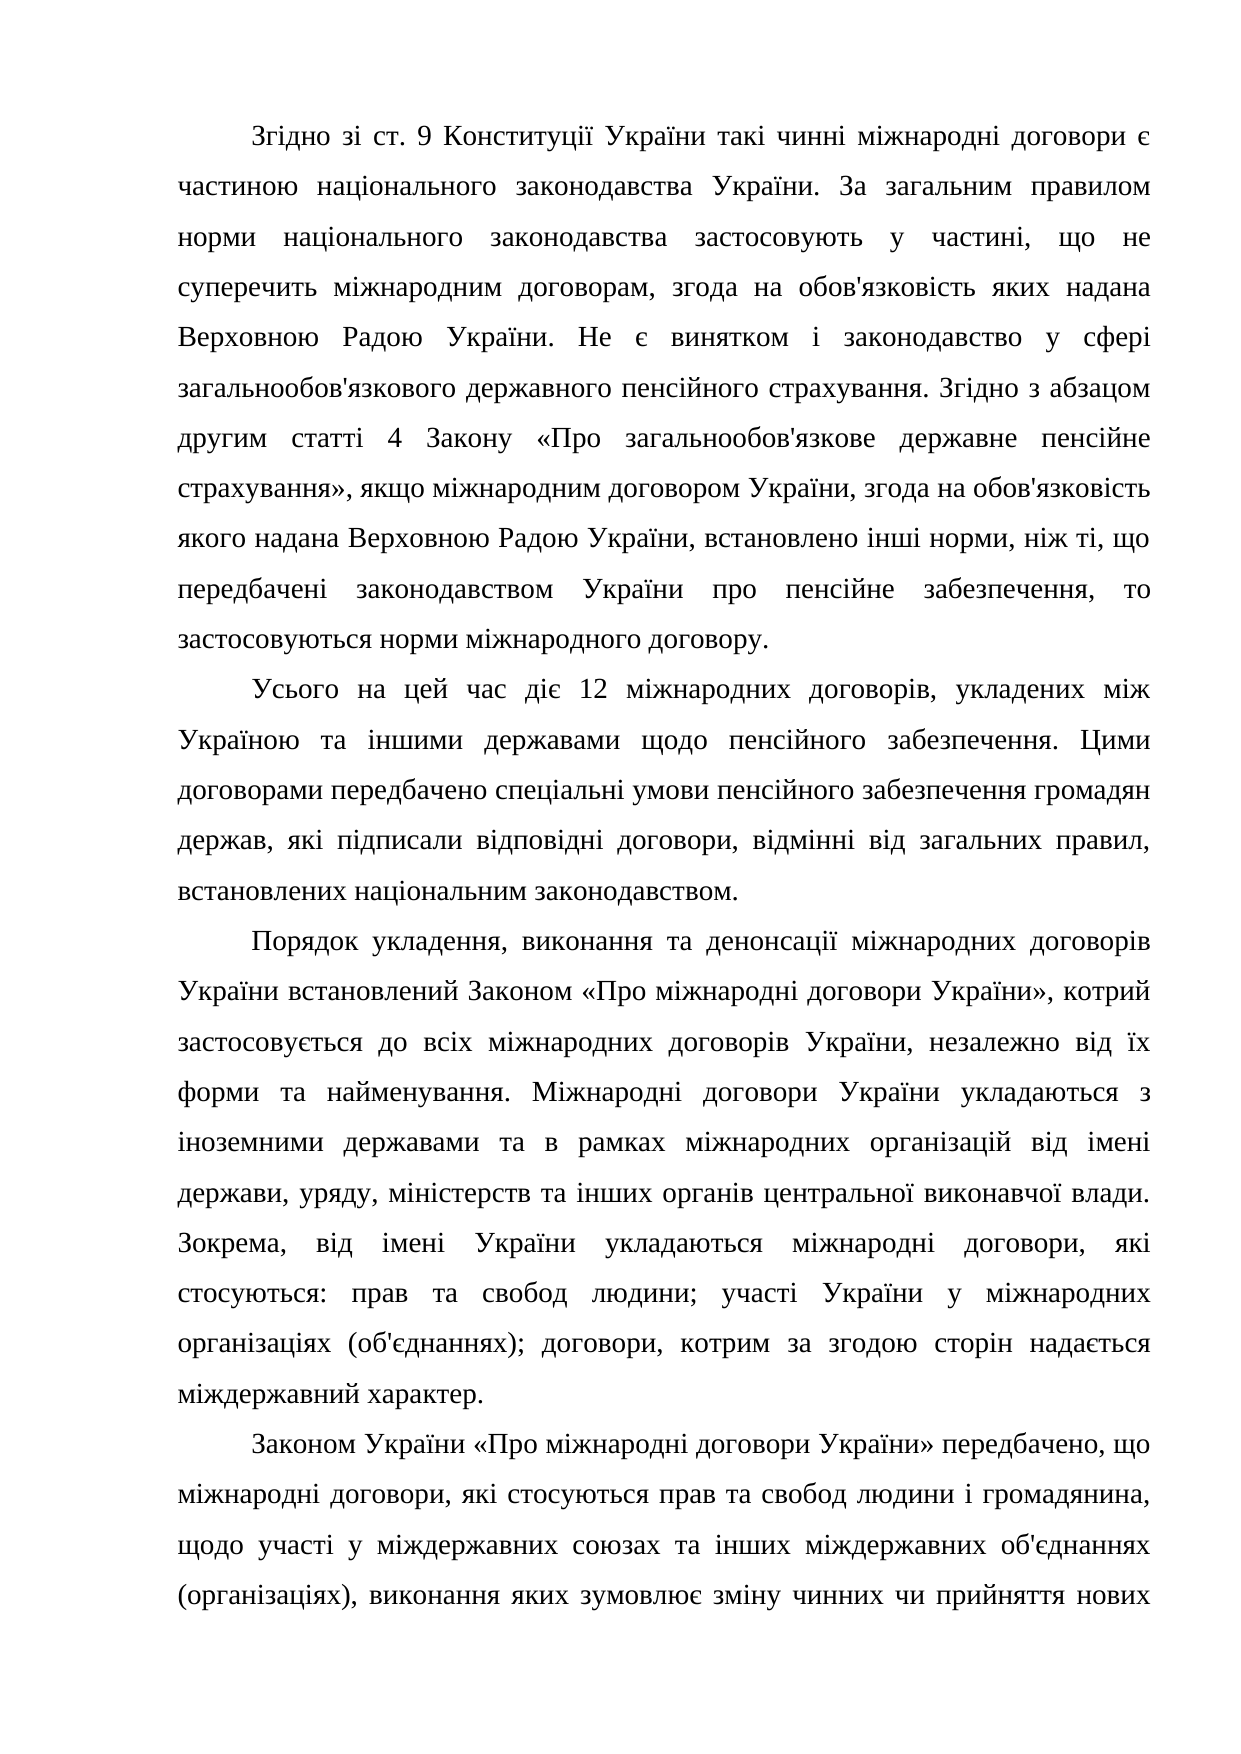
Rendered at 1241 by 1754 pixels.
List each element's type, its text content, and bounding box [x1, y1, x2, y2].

text Згідно зі ст. 9 Конституції України такі чинні міжнародні договори є частиною національного законодавства України. За загальним правилом норми національного законодавства застосовують у частині, що не суперечить міжнародним договорам, згода на обов'язковість яких надана Верховною Радою України. Не є винятком і законодавство у сфері загальнообов'язкового державного пенсійного страхування. Згідно з абзацом другим статті 4 Закону «Про загальнообов'язкове державне пенсійне страхування», якщо міжнародним договором України, згода на обов'язковість якого надана Верховною Радою України, встановлено інші норми, ніж ті, що передбачені законодавством України про пенсійне забезпечення, то застосовуються норми міжнародного договору. [177, 118, 1152, 655]
text Порядок укладення, виконання та денонсації міжнародних договорів України встановлений Законом «Про міжнародні договори України», котрий застосовується до всіх міжнародних договорів України, незалежно від їх форми та найменування. Міжнародні договори України укладаються з іноземними державами та в рамках міжнародних організацій від імені держави, уряду, міністерств та інших органів центральної виконавчої влади. Зокрема, від імені України укладаються міжнародні договори, які стосуються: прав та свобод людини; участі України у міжнародних організаціях (об'єднаннях); договори, котрим за згодою сторін надається міждержавний характер. [177, 923, 1152, 1409]
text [177, 1426, 1152, 1611]
text Усього на цей час діє 12 міжнародних договорів, укладених між Україною та іншими державами щодо пенсійного забезпечення. Цими договорами передбачено спеціальні умови пенсійного забезпечення громадян держав, які підписали відповідні договори, відмінні від загальних правил, встановлених національним законодавством. [177, 672, 1152, 906]
